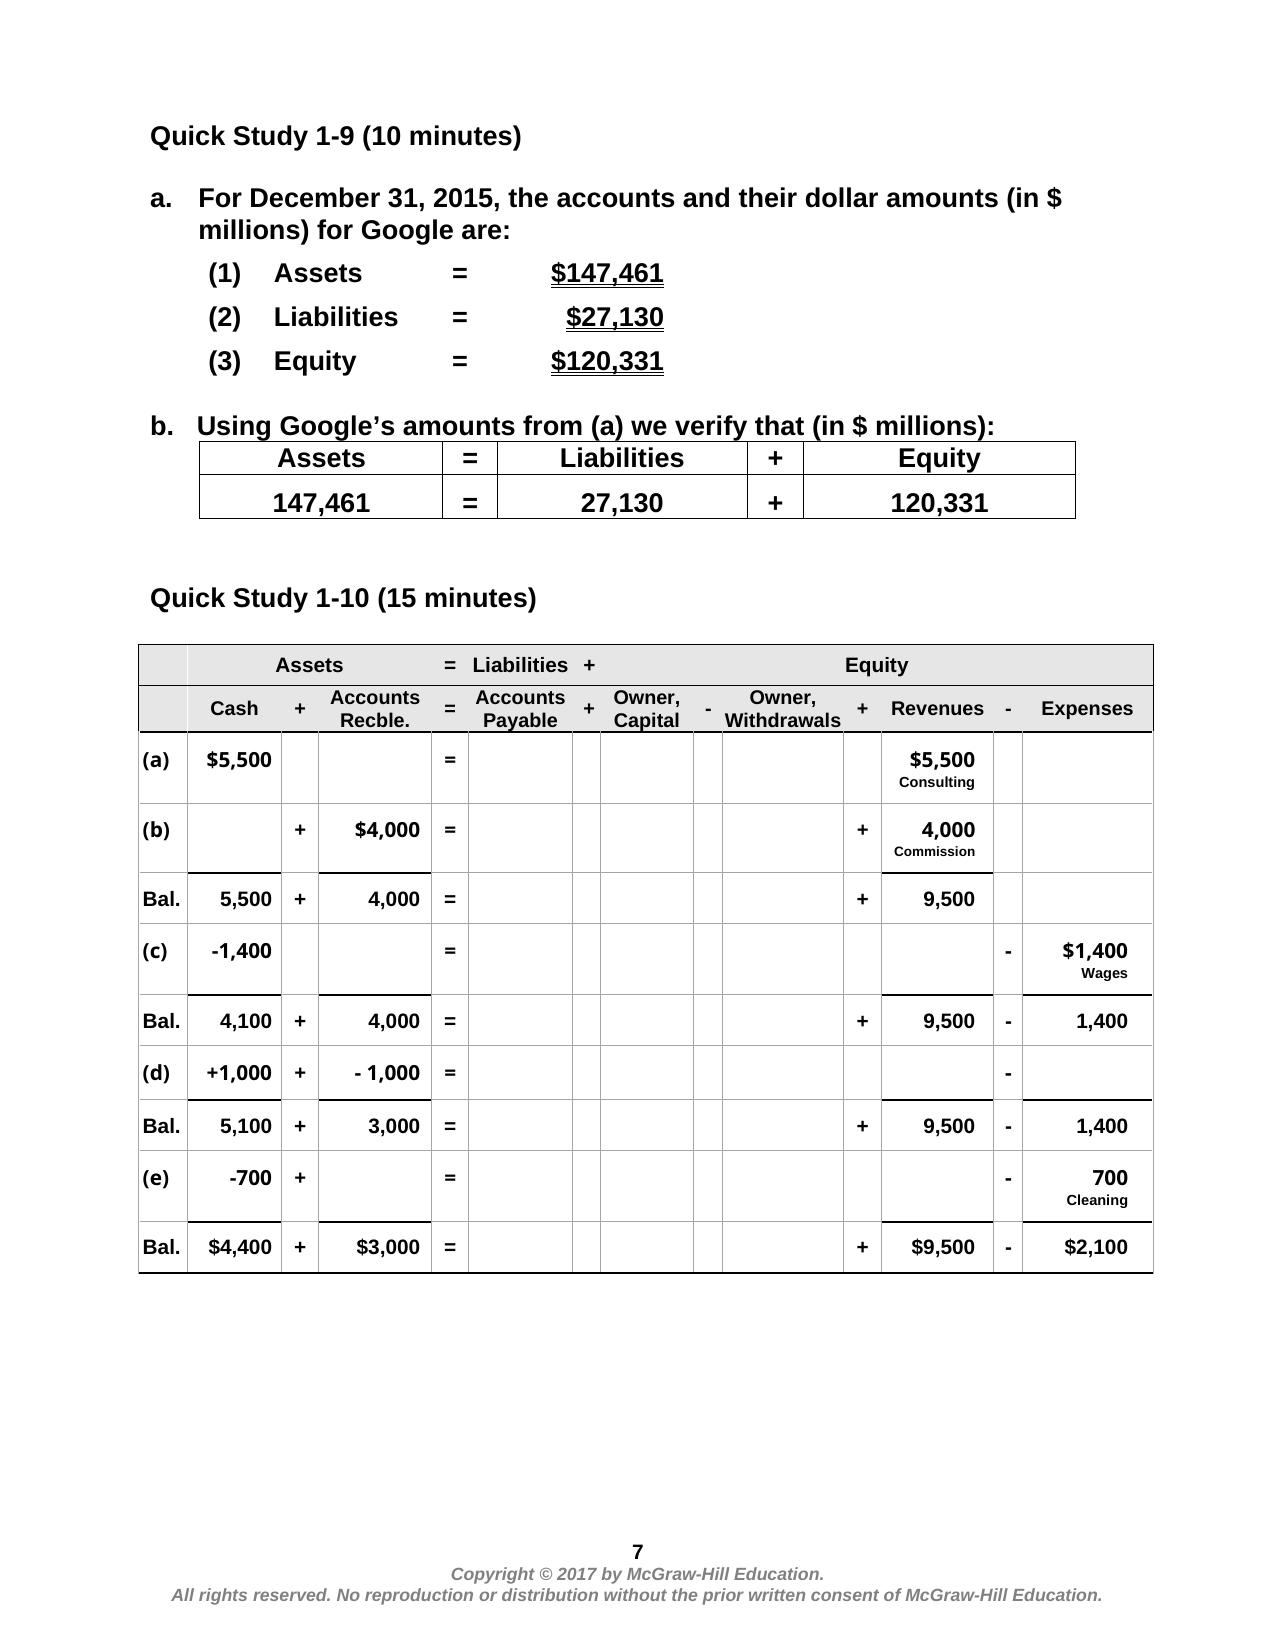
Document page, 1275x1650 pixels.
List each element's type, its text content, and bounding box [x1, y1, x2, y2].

table_cell + [282, 804, 318, 872]
table_cell [844, 1151, 881, 1221]
table_cell Expenses [1022, 686, 1153, 731]
table_cell $3,000 [319, 1223, 431, 1272]
table_cell (d) [139, 1046, 187, 1099]
table_cell [573, 873, 600, 923]
table_cell [469, 1222, 572, 1272]
table_cell [601, 1222, 693, 1272]
table_header + [748, 442, 803, 473]
table_cell + [844, 686, 881, 731]
table_cell 1,400 [1023, 994, 1153, 1045]
table_cell [694, 924, 722, 994]
table_cell - [694, 686, 722, 731]
table_cell 4,100 [188, 996, 281, 1045]
table_cell + [282, 1151, 318, 1221]
table_cell $2,100 [1023, 1221, 1153, 1272]
table_cell (c) [139, 924, 187, 994]
table_cell - 1,000 [319, 1046, 431, 1099]
table_cell $4,400 [188, 1223, 281, 1272]
table_cell + [844, 873, 881, 923]
table_cell 4,000 [319, 874, 431, 923]
table_cell (b) [139, 804, 187, 872]
table_cell $9,500 [882, 1223, 993, 1272]
table_cell [601, 873, 693, 923]
table_cell [573, 804, 600, 872]
table_cell $5,500 [188, 733, 281, 803]
table_cell [1023, 872, 1153, 923]
table_cell = [441, 333, 487, 376]
text b. Using Google’s amounts from (a) we verify that (in $ millions): [150, 410, 1125, 441]
table_cell 9,500 [882, 996, 993, 1045]
table_cell Bal. [139, 873, 187, 923]
table_cell [188, 804, 281, 872]
table_cell [723, 1100, 843, 1150]
table_cell = [432, 733, 468, 803]
table_cell [694, 804, 722, 872]
table_cell - [994, 686, 1022, 731]
table_cell [573, 1046, 600, 1099]
text Quick Study 1-10 (15 minutes) [150, 582, 1125, 613]
table_cell Accounts Recble. [319, 686, 431, 731]
table_cell [723, 995, 843, 1045]
table_cell [994, 733, 1022, 803]
table_cell [601, 1151, 693, 1221]
table_cell - [994, 1046, 1022, 1099]
table_cell [694, 995, 722, 1045]
table_cell = [432, 1100, 468, 1150]
table_cell [573, 1151, 600, 1221]
table_cell 120,331 [804, 475, 1075, 518]
table_cell [601, 1046, 693, 1099]
table_cell = [432, 924, 468, 994]
table_cell (a) [139, 732, 187, 803]
table_cell [469, 1151, 572, 1221]
table_cell 5,500 [188, 874, 281, 923]
table_header Assets [200, 442, 442, 473]
table_cell 147,461 [200, 475, 442, 518]
table_cell + [748, 475, 803, 518]
table_header Equity [804, 442, 1075, 473]
table_cell [469, 995, 572, 1045]
table_header Assets [188, 645, 431, 685]
table_header = [431, 645, 469, 685]
table_cell Liabilities [263, 289, 441, 332]
table_cell [1023, 1045, 1153, 1099]
table_cell - [994, 1222, 1022, 1272]
table_cell = [432, 1151, 468, 1221]
table_cell [694, 1151, 722, 1221]
table_cell 5,100 [188, 1101, 281, 1150]
table_cell 1,400 [1023, 1099, 1153, 1150]
table_cell [469, 1046, 572, 1099]
table_cell [844, 1046, 881, 1099]
table_cell [723, 873, 843, 923]
table_cell [882, 924, 993, 994]
table_cell [601, 924, 693, 994]
table_cell [723, 1151, 843, 1221]
table_header = [441, 245, 487, 289]
table_cell [723, 1222, 843, 1272]
table_header (1) [197, 245, 262, 289]
table_cell Bal. [139, 1222, 187, 1272]
table_cell - [994, 924, 1022, 994]
table_cell 4,000 Commission [882, 804, 993, 872]
table_cell = [432, 873, 468, 923]
table_cell - [994, 1151, 1022, 1221]
table_header + [572, 645, 600, 685]
table_cell -700 [188, 1151, 281, 1221]
table_cell [844, 733, 881, 803]
table_cell Equity [263, 333, 441, 376]
table_cell [601, 995, 693, 1045]
table_cell [694, 1046, 722, 1099]
table_cell [694, 873, 722, 923]
table_header = [443, 442, 497, 473]
table_cell [694, 1100, 722, 1150]
table_cell = [431, 686, 469, 731]
table_cell [844, 924, 881, 994]
table_cell [139, 686, 187, 731]
table_cell $120,331 [488, 333, 675, 376]
table_header Assets [263, 245, 441, 289]
table_header Equity [600, 645, 1153, 685]
table_cell [694, 733, 722, 803]
table_cell [573, 1222, 600, 1272]
table_cell Owner, Capital [600, 686, 694, 731]
table_cell [319, 733, 431, 803]
table_cell +1,000 [188, 1046, 281, 1099]
table_cell [319, 1151, 431, 1221]
table_cell [723, 924, 843, 994]
table_cell [601, 1100, 693, 1150]
table_cell [469, 1100, 572, 1150]
table_cell 9,500 [882, 874, 993, 923]
table_cell [573, 733, 600, 803]
table_cell [882, 1151, 993, 1221]
table_cell 27,130 [498, 475, 747, 518]
table_cell $27,130 [488, 289, 675, 332]
table_cell = [441, 289, 487, 332]
table_header [139, 645, 187, 685]
table_cell [694, 1222, 722, 1272]
list For December 31, 2015, the accounts and their dollar amounts (in $ millions) for Google are: [150, 182, 1125, 245]
table_cell [723, 733, 843, 803]
table_cell 3,000 [319, 1101, 431, 1150]
table_cell 4,000 [319, 996, 431, 1045]
table_cell [601, 804, 693, 872]
table_cell + [844, 995, 881, 1045]
table_cell Accounts Payable [469, 686, 572, 731]
table_header $147,461 [488, 245, 675, 289]
table_cell [573, 924, 600, 994]
table_cell [282, 733, 318, 803]
table_cell [469, 804, 572, 872]
table_cell + [281, 686, 319, 731]
table_cell [319, 924, 431, 994]
table_cell Bal. [139, 1100, 187, 1150]
table_cell + [282, 1222, 318, 1272]
table_cell $1,400 Wages [1023, 923, 1153, 994]
table_cell [282, 924, 318, 994]
table_cell (2) [197, 289, 262, 332]
table_cell = [432, 1046, 468, 1099]
table_cell [469, 733, 572, 803]
table_cell [723, 804, 843, 872]
table_cell 700 Cleaning [1023, 1150, 1153, 1221]
table_cell + [844, 804, 881, 872]
table_cell Cash [188, 686, 281, 731]
table_cell [573, 995, 600, 1045]
table_header Liabilities [469, 645, 572, 685]
table_cell (e) [139, 1151, 187, 1221]
table_cell [469, 924, 572, 994]
table_cell $5,500 Consulting [882, 733, 993, 803]
table_cell [994, 804, 1022, 872]
table_cell = [432, 804, 468, 872]
table_cell (3) [197, 333, 262, 376]
table_cell [882, 1046, 993, 1099]
table_cell + [282, 995, 318, 1045]
table_cell = [443, 475, 497, 518]
table_cell + [844, 1222, 881, 1272]
table_cell 9,500 [882, 1101, 993, 1150]
table_cell [601, 733, 693, 803]
table_cell Bal. [139, 995, 187, 1045]
table_cell [573, 1100, 600, 1150]
table_cell + [282, 1046, 318, 1099]
table_cell + [282, 873, 318, 923]
table_cell = [432, 995, 468, 1045]
table_cell + [572, 686, 600, 731]
table_cell [994, 873, 1022, 923]
table_cell Owner, Withdrawals [722, 686, 844, 731]
table_cell = [432, 1222, 468, 1272]
table_cell $4,000 [319, 804, 431, 872]
table_cell - [994, 995, 1022, 1045]
table_cell -1,400 [188, 924, 281, 994]
table_cell - [994, 1100, 1022, 1150]
table_cell + [282, 1100, 318, 1150]
table_cell [723, 1046, 843, 1099]
table_cell [469, 873, 572, 923]
table_cell [1023, 731, 1153, 803]
table_header Liabilities [498, 442, 747, 473]
text Quick Study 1-9 (10 minutes) [150, 120, 1125, 151]
table_cell [1023, 803, 1153, 872]
table_cell + [844, 1100, 881, 1150]
table_cell Revenues [881, 686, 994, 731]
